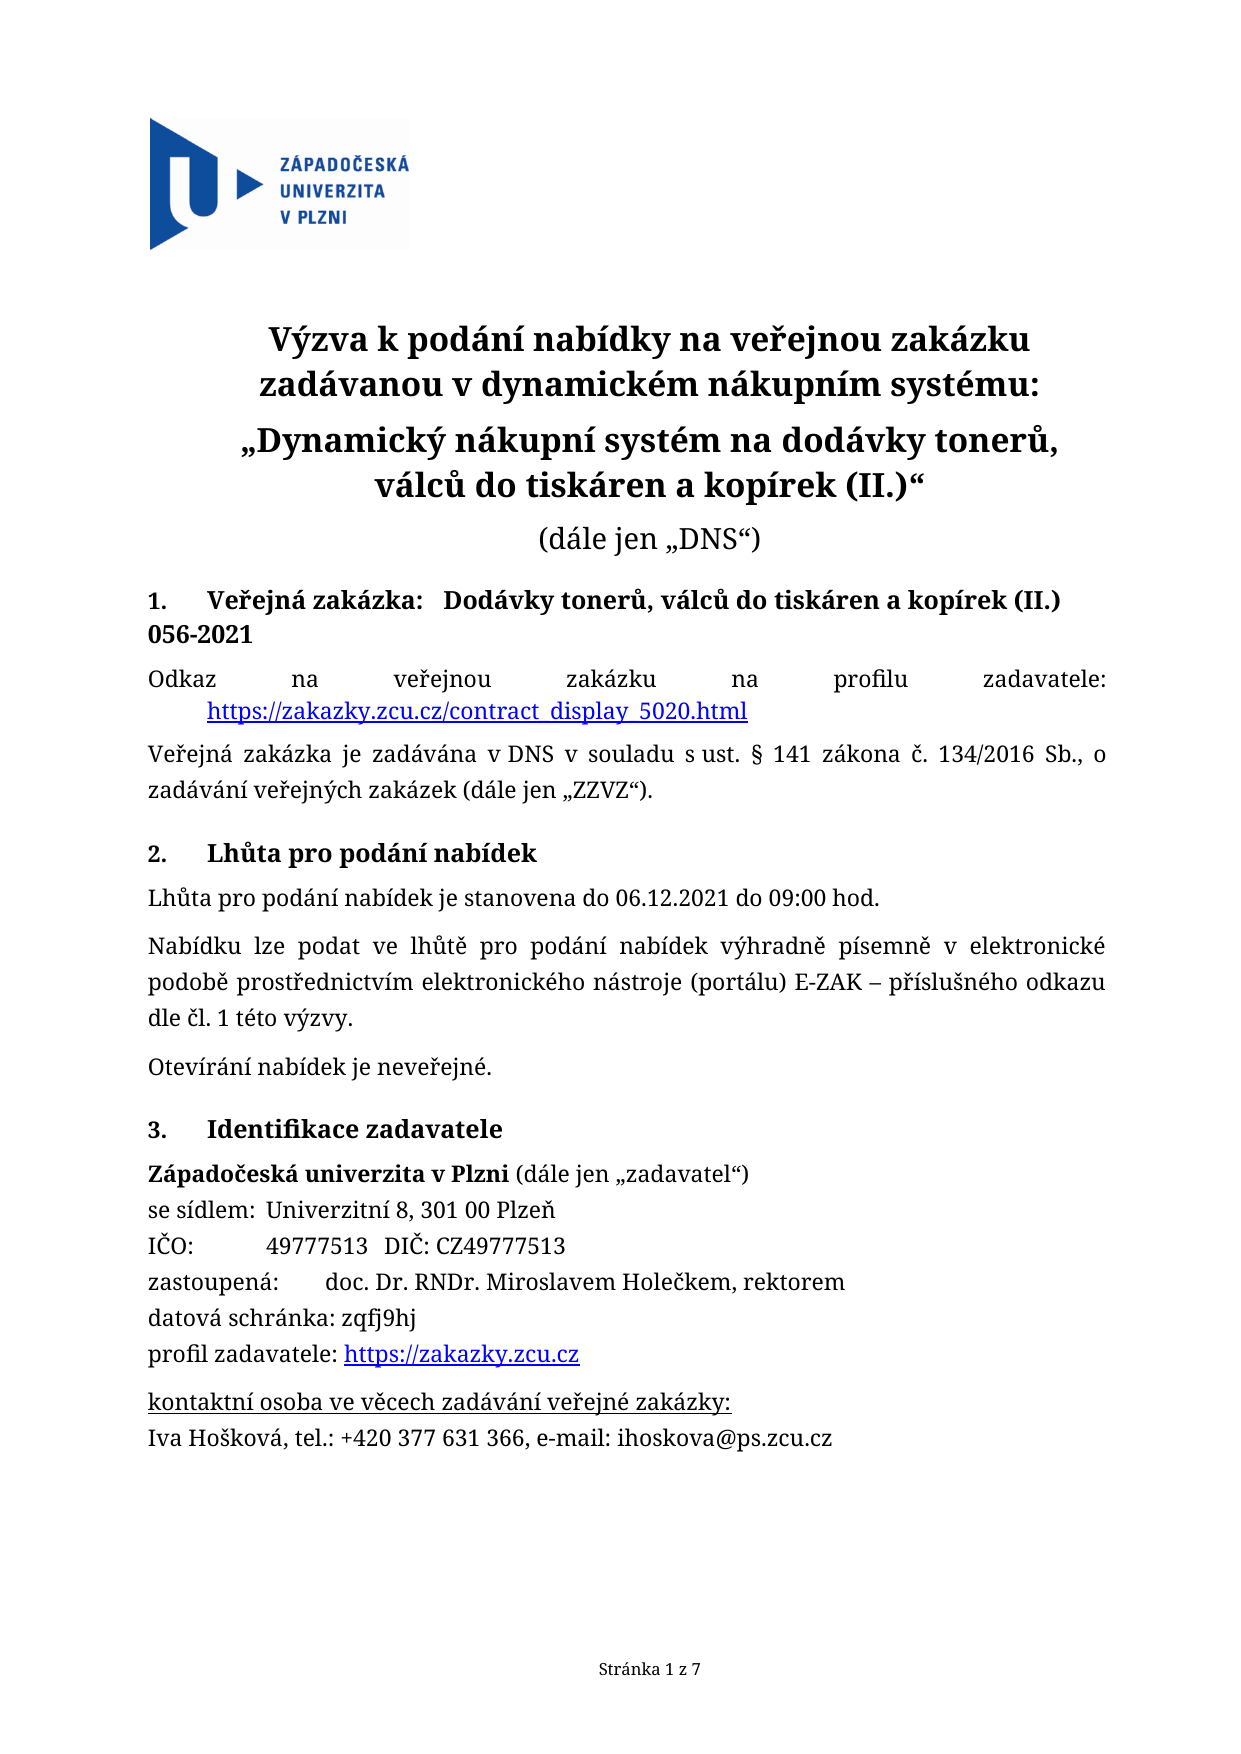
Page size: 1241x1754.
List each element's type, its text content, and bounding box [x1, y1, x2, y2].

text IČO: 49777513 DIČ: CZ49777513 [148, 1230, 1107, 1261]
text Iva Hošková, tel.: +420 377 631 366, e-mail: ihoskova@ps.zcu.cz [148, 1422, 1107, 1453]
picture [150, 118, 409, 250]
text zastoupená: doc. Dr. RNDr. Miroslavem Holečkem, rektorem [148, 1266, 1107, 1297]
text se sídlem: Univerzitní 8, 301 00 Plzeň [148, 1194, 1107, 1225]
text Odkaz na veřejnou zakázku na profilu zadavatele: https://zakazky.zcu.cz/contract_display_5020.html [148, 663, 1107, 726]
subtitle Identifikace zadavatele [148, 1112, 1107, 1146]
subtitle Lhůta pro podání nabídek [148, 835, 1107, 869]
text datová schránka: zqfj9hj [148, 1302, 1107, 1333]
text (dále jen „DNS“) [192, 518, 1107, 558]
text profil zadavatele: https://zakazky.zcu.cz [148, 1338, 1107, 1369]
text Západočeská univerzita v Plzni (dále jen „zadavatel“) [148, 1158, 1107, 1189]
text Nabídku lze podat ve lhůtě pro podání nabídek výhradně písemně v elektronické podobě prostřednictvím elektronického nástroje (portálu) E-ZAK – příslušného odkazu dle čl. 1 této výzvy. [148, 930, 1107, 1033]
subtitle Veřejná zakázka: Dodávky tonerů, válců do tiskáren a kopírek (II.) 056-2021 [148, 583, 1107, 651]
text „Dynamický nákupní systém na dodávky tonerů, válců do tiskáren a kopírek (II.)“ [192, 417, 1107, 508]
text kontaktní osoba ve věcech zadávání veřejné zakázky: [148, 1386, 1107, 1417]
text Lhůta pro podání nabídek je stanovena do 06.12.2021 do 09:00 hod. [148, 882, 1107, 913]
text Výzva k podání nabídky na veřejnou zakázku zadávanou v dynamickém nákupním systému: [192, 316, 1107, 406]
text Otevírání nabídek je neveřejné. [148, 1051, 1107, 1082]
text Veřejná zakázka je zadávána v DNS v souladu s ust. § 141 zákona č. 134/2016 Sb., o zadávání veřejných zakázek (dále jen „ZZVZ“). [148, 738, 1107, 806]
